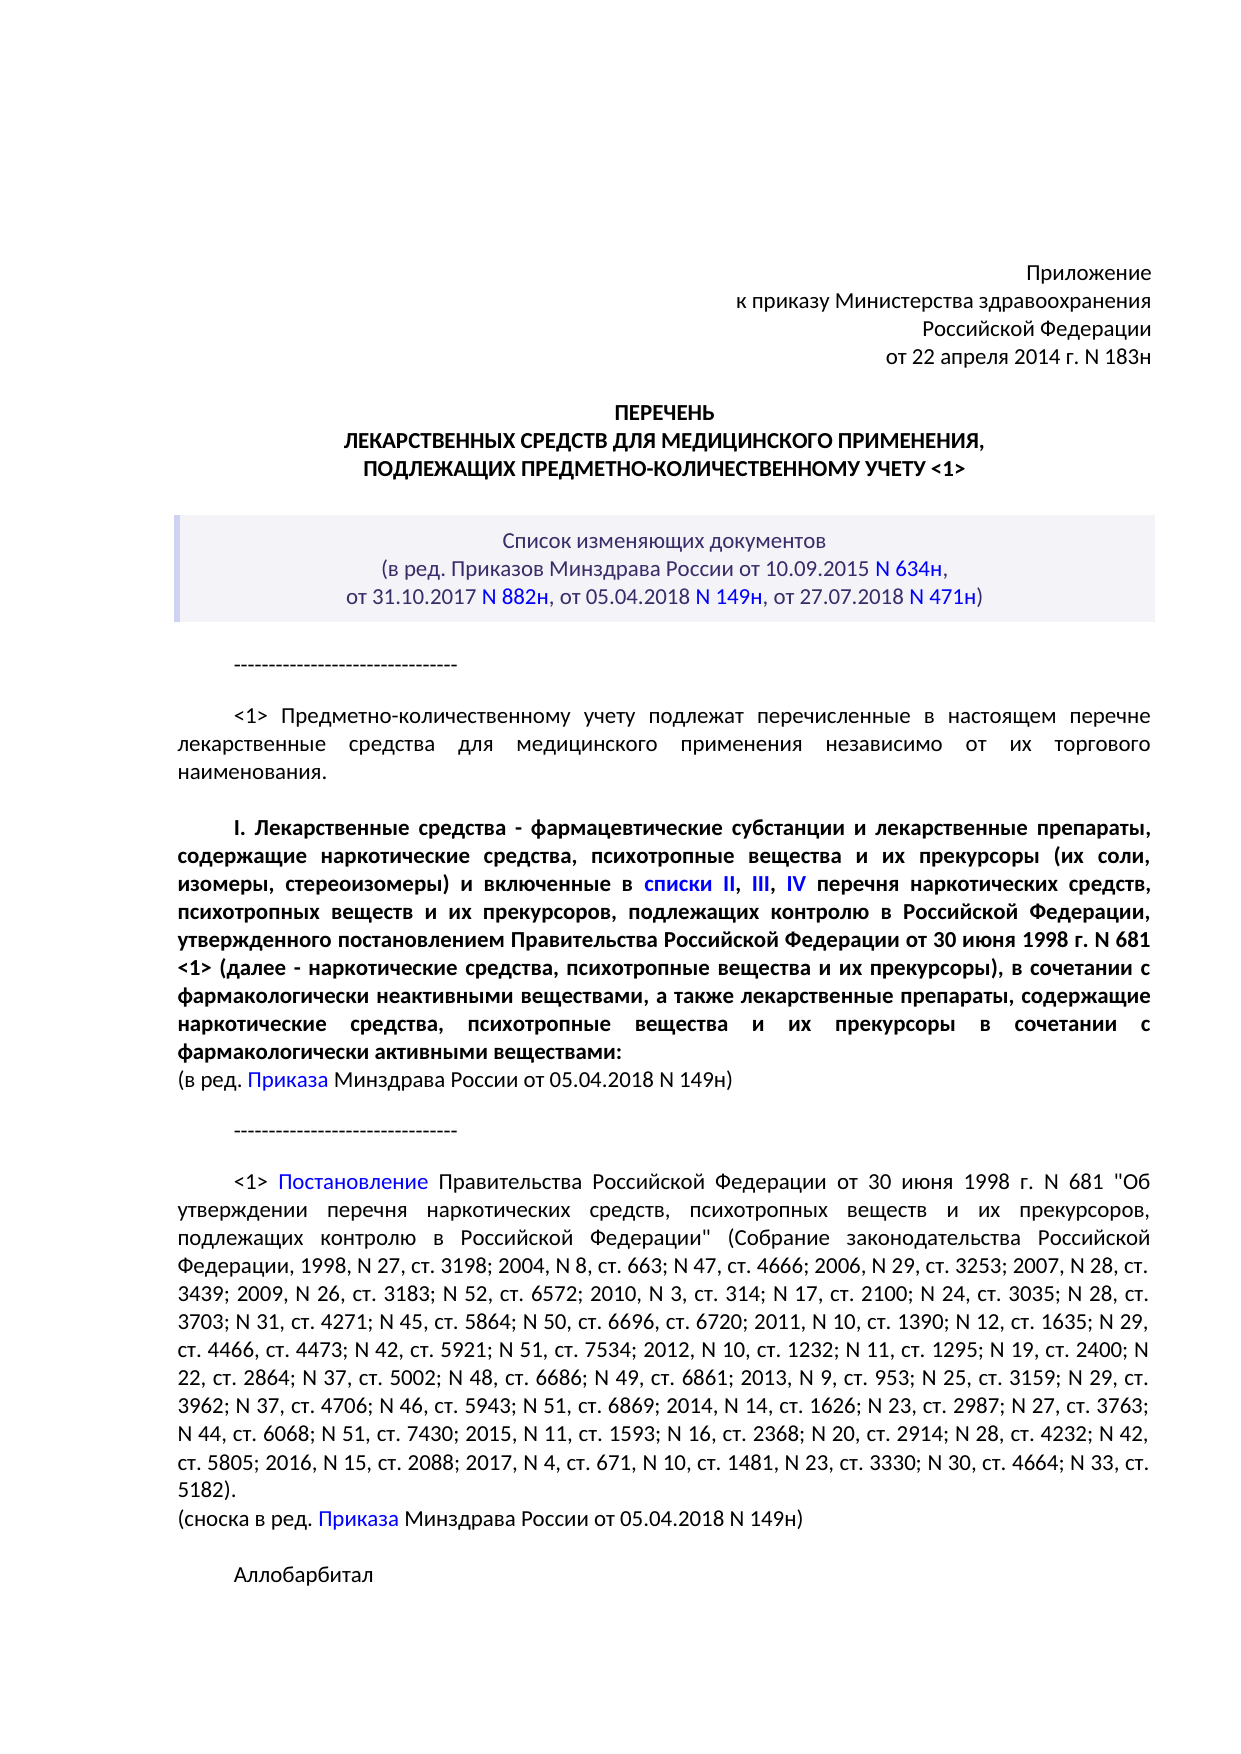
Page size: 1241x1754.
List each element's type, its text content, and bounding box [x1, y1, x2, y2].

title ПОДЛЕЖАЩИХ ПРЕДМЕТНО-КОЛИЧЕСТВЕННОМУ УЧЕТУ <1> [177, 454, 1152, 482]
text Российской Федерации [177, 314, 1152, 342]
text Аллобарбитал [177, 1560, 1152, 1588]
table_header Список изменяющих документов (в ред. Приказов Минздрава России от 10.09.2015 N 634н, от 31.10.2017 N 882н, от 05.04.2018 N 149н, от 27.07.2018 N 471н) [180, 515, 1149, 622]
text -------------------------------- [177, 650, 1152, 678]
text (сноска в ред. Приказа Минздрава России от 05.04.2018 N 149н) [177, 1504, 1152, 1532]
text <1> Предметно-количественному учету подлежат перечисленные в настоящем перечне лекарственные средства для медицинского применения независимо от их торгового наименования. [177, 701, 1152, 785]
title ЛЕКАРСТВЕННЫХ СРЕДСТВ ДЛЯ МЕДИЦИНСКОГО ПРИМЕНЕНИЯ, [177, 426, 1152, 454]
text к приказу Министерства здравоохранения [177, 286, 1152, 314]
text (в ред. Приказа Минздрава России от 05.04.2018 N 149н) [177, 1066, 1152, 1093]
text <1> Постановление Правительства Российской Федерации от 30 июня 1998 г. N 681 "Об утверждении перечня наркотических средств, психотропных веществ и их прекурсоров, подлежащих контролю в Российской Федерации" (Собрание законодательства Российской Федерации, 1998, N 27, ст. 3198; 2004, N 8, ст. 663; N 47, ст. 4666; 2006, N 29, ст. 3253; 2007, N 28, ст. 3439; 2009, N 26, ст. 3183; N 52, ст. 6572; 2010, N 3, ст. 314; N 17, ст. 2100; N 24, ст. 3035; N 28, ст. 3703; N 31, ст. 4271; N 45, ст. 5864; N 50, ст. 6696, ст. 6720; 2011, N 10, ст. 1390; N 12, ст. 1635; N 29, ст. 4466, ст. 4473; N 42, ст. 5921; N 51, ст. 7534; 2012, N 10, ст. 1232; N 11, ст. 1295; N 19, ст. 2400; N 22, ст. 2864; N 37, ст. 5002; N 48, ст. 6686; N 49, ст. 6861; 2013, N 9, ст. 953; N 25, ст. 3159; N 29, ст. 3962; N 37, ст. 4706; N 46, ст. 5943; N 51, ст. 6869; 2014, N 14, ст. 1626; N 23, ст. 2987; N 27, ст. 3763; N 44, ст. 6068; N 51, ст. 7430; 2015, N 11, ст. 1593; N 16, ст. 2368; N 20, ст. 2914; N 28, ст. 4232; N 42, ст. 5805; 2016, N 15, ст. 2088; 2017, N 4, ст. 671, N 10, ст. 1481, N 23, ст. 3330; N 30, ст. 4664; N 33, ст. 5182). [177, 1167, 1152, 1504]
text Приложение [177, 258, 1152, 286]
title I. Лекарственные средства - фармацевтические субстанции и лекарственные препараты, содержащие наркотические средства, психотропные вещества и их прекурсоры (их соли, изомеры, стереоизомеры) и включенные в списки II, III, IV перечня наркотических средств, психотропных веществ и их прекурсоров, подлежащих контролю в Российской Федерации, утвержденного постановлением Правительства Российской Федерации от 30 июня 1998 г. N 681 <1> (далее - наркотические средства, психотропные вещества и их прекурсоры), в сочетании с фармакологически неактивными веществами, а также лекарственные препараты, содержащие наркотические средства, психотропные вещества и их прекурсоры в сочетании с фармакологически активными веществами: [177, 813, 1152, 1066]
text -------------------------------- [177, 1116, 1152, 1144]
text от 22 апреля 2014 г. N 183н [177, 342, 1152, 370]
title ПЕРЕЧЕНЬ [177, 398, 1152, 426]
